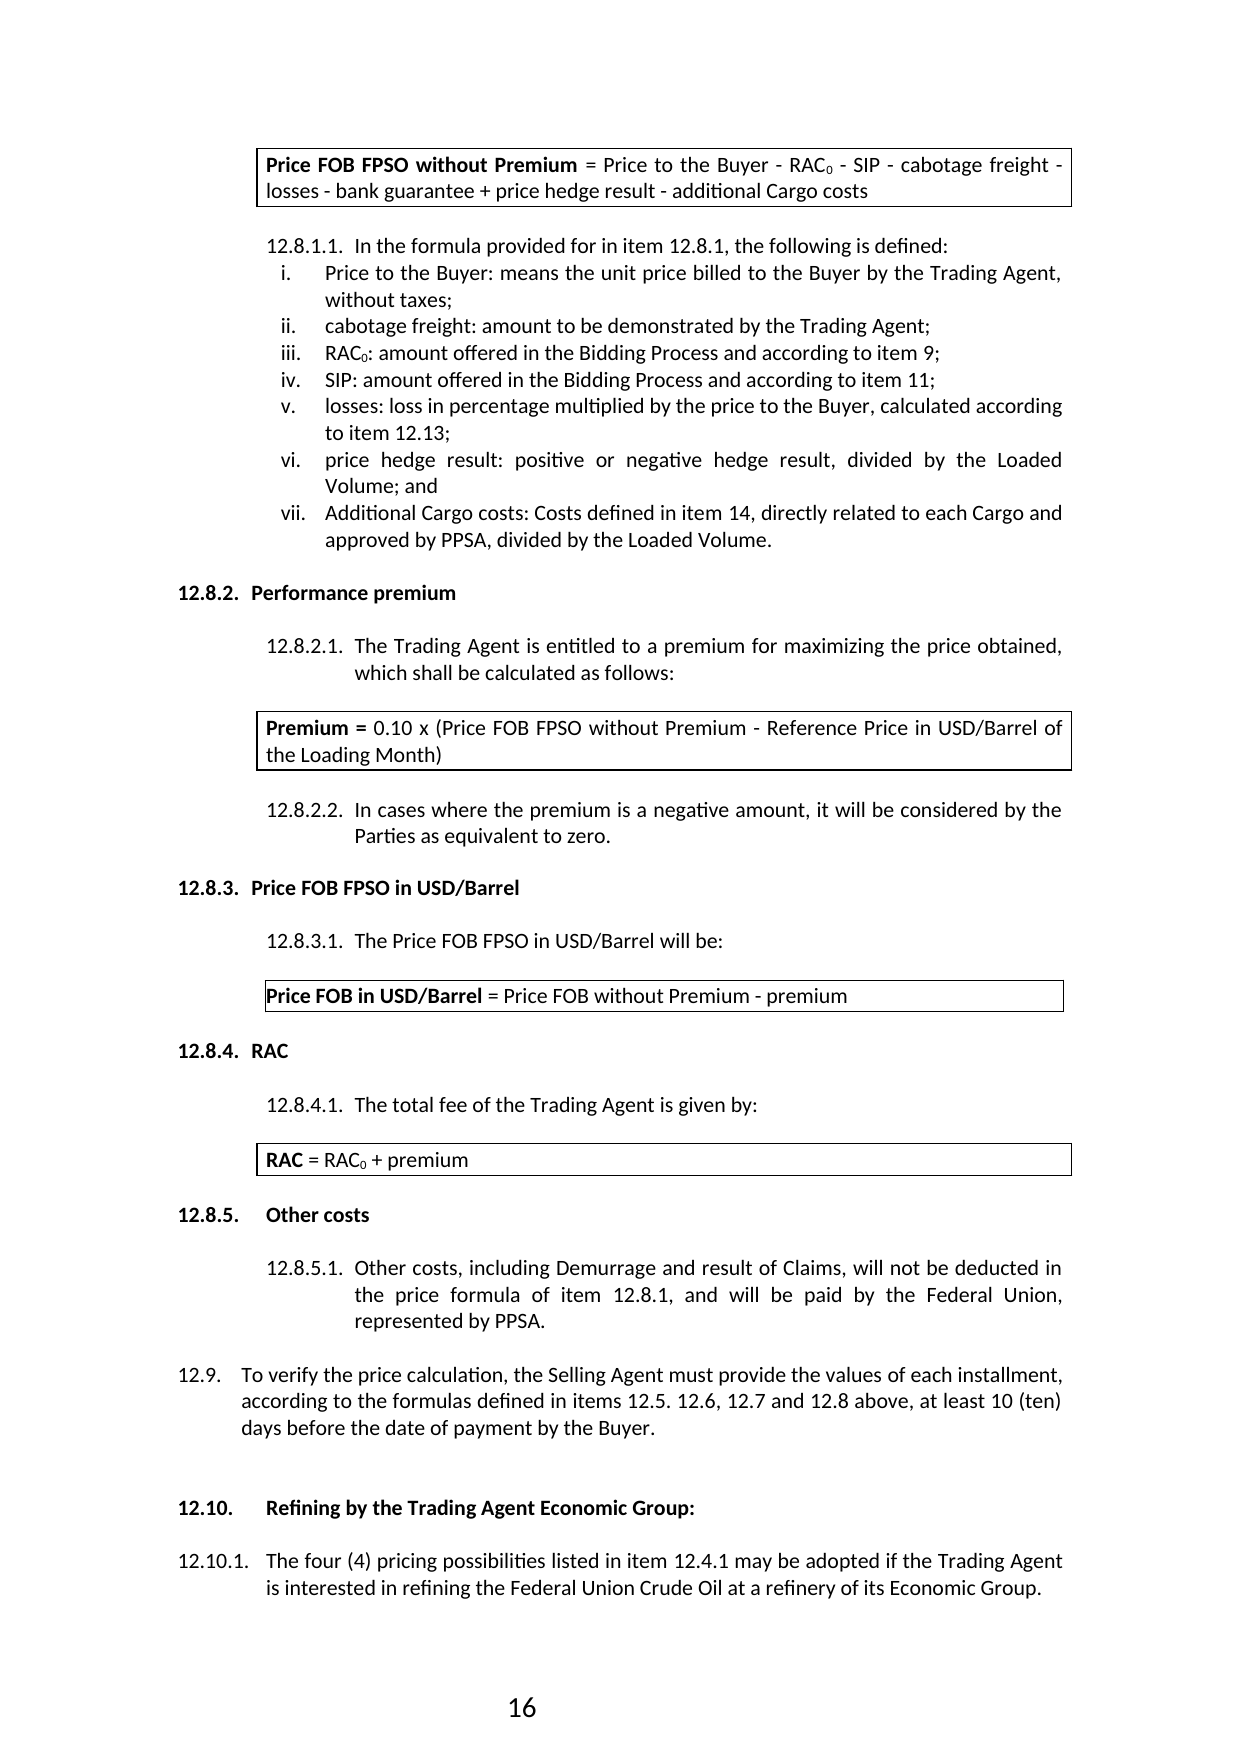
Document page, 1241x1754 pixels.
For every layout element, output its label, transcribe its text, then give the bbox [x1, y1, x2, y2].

list price hedge result: positive or negative hedge result, divided by the Loaded Volume; and [281, 446, 1063, 499]
list Price to the Buyer: means the unit price billed to the Buyer by the Trading Agent, without taxes; [281, 259, 1063, 312]
list Refining by the Trading Agent Economic Group: [177, 1494, 1063, 1521]
list In cases where the premium is a negative amount, it will be considered by the Parties as equivalent to zero. [266, 796, 1063, 849]
list Price FOB FPSO in USD/Barrel [177, 874, 1063, 901]
list SIP: amount offered in the Bidding Process and according to item 11; [281, 366, 1063, 392]
list losses: loss in percentage multiplied by the price to the Buyer, calculated according to item 12.13; [281, 392, 1063, 446]
list The Trading Agent is entitled to a premium for maximizing the price obtained, which shall be calculated as follows: [266, 632, 1063, 686]
list Performance premium [177, 579, 1063, 606]
list RAC [177, 1038, 1063, 1064]
list To verify the price calculation, the Selling Agent must provide the values ​​of each installment, according to the formulas defined in items 12.5. 12.6, 12.7 and 12.8 above, at least 10 (ten) days before the date of payment by the Buyer. [177, 1361, 1063, 1441]
list The total fee of the Trading Agent is given by: [266, 1091, 1063, 1118]
text RAC = RAC0 + premium [258, 1144, 1071, 1175]
list Additional Cargo costs: Costs defined in item 14, directly related to each Cargo and approved by PPSA, divided by the Loaded Volume. [281, 499, 1063, 552]
list The four (4) pricing possibilities listed in item 12.5.1 may be adopted if the Trading Agent is interested in refining the Federal Union Crude Oil at a refinery of its Economic Group. [177, 1548, 1063, 1601]
list cabotage freight: amount to be demonstrated by the Trading Agent; [281, 312, 1063, 339]
list The Price FOB FPSO in USD/Barrel will be: [266, 928, 1063, 954]
text Premium = 0.10 x (Price FOB FPSO without Premium - Reference Price in USD/Barrel of the Loading Month) [258, 712, 1071, 769]
list Other costs, including Demurrage and result of Claims, will not be deducted in the price formula of item 12.8.1, and will be paid by the Federal Union, represented by PPSA. [266, 1254, 1063, 1334]
text Price FOB FPSO without Premium = Price to the Buyer - RAC0 - SIP - cabotage freight - losses - bank guarantee + price hedge result - additional Cargo costs [258, 149, 1071, 206]
list In the formula provided for in item 12.8.1, the following is defined: [266, 232, 1063, 259]
list RAC0: amount offered in the Bidding Process and according to item 9; [281, 339, 1063, 366]
text Price FOB in USD/Barrel = Price FOB without Premium - premium [266, 981, 1063, 1011]
list Other costs [177, 1201, 1063, 1228]
